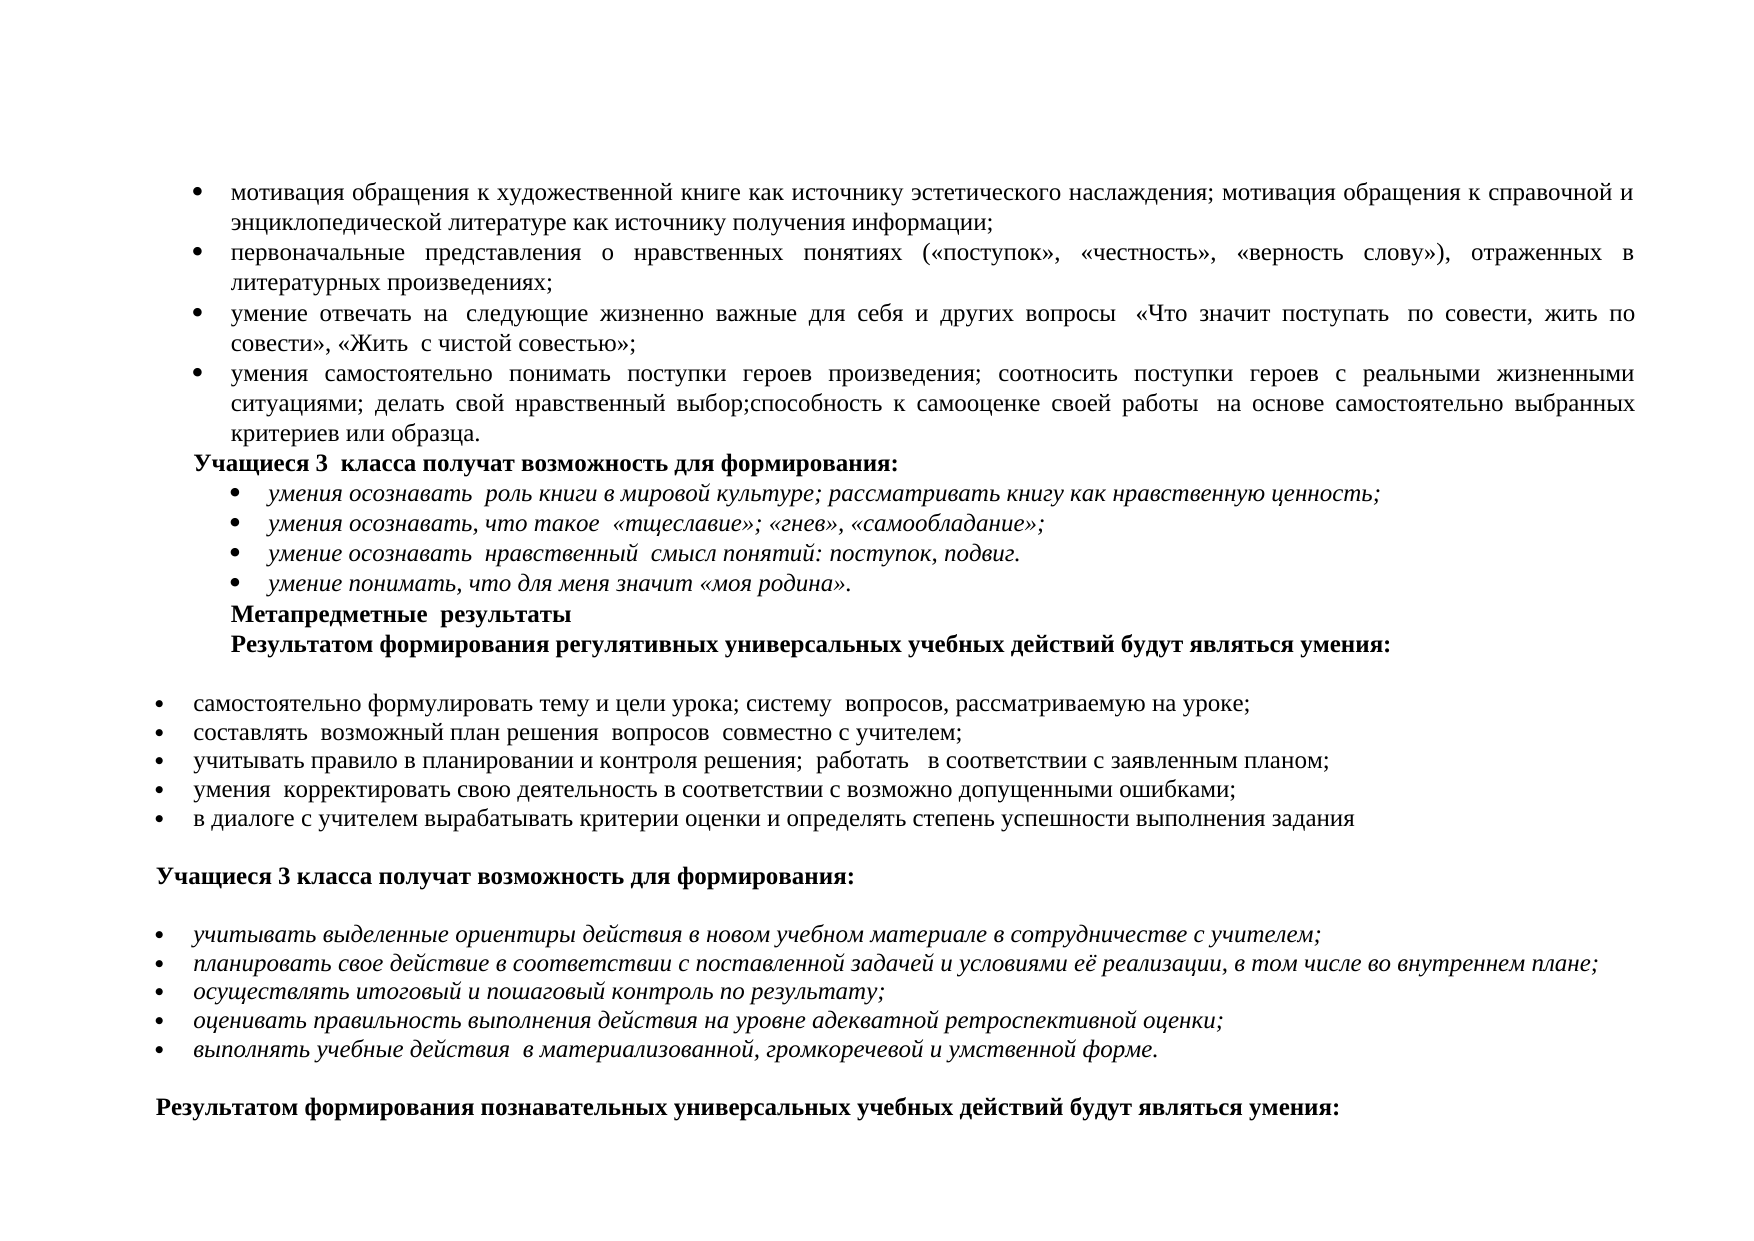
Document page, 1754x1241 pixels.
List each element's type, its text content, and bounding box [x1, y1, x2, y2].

list первоначальные представления о нравственных понятиях («поступок», «честность», «верность слову»), отраженных в литературных произведениях; [193, 237, 1636, 296]
list оценивать правильность выполнения действия на уровне адекватной ретроспективной оценки; [156, 1005, 1636, 1034]
list умения корректировать свою деятельность в соответствии с возможно допущенными ошибками; [156, 774, 1636, 803]
list осуществлять итоговый и пошаговый контроль по результату; [156, 976, 1636, 1005]
list учитывать выделенные ориентиры действия в новом учебном материале в сотрудничестве с учителем; [156, 919, 1636, 948]
text Результатом формирования регулятивных универсальных учебных действий будут являться умения: [231, 629, 1636, 657]
text Учащиеся 3 класса получат возможность для формирования: [193, 448, 1636, 477]
list учитывать правило в планировании и контроля решения; работать в соответствии с заявленным планом; [156, 746, 1636, 774]
list мотивация обращения к художественной книге как источнику эстетического наслаждения; мотивация обращения к справочной и энциклопедической литературе как источнику получения информации; [193, 177, 1636, 236]
list планировать свое действие в соответствии с поставленной задачей и условиями её реализации, в том числе во внутреннем плане; [156, 948, 1636, 976]
text Результатом формирования познавательных универсальных учебных действий будут являться умения: [156, 1092, 1636, 1121]
list в диалоге с учителем вырабатывать критерии оценки и определять степень успешности выполнения задания [156, 803, 1636, 832]
list самостоятельно формулировать тему и цели урока; систему вопросов, рассматриваемую на уроке; [156, 688, 1636, 717]
list умения самостоятельно понимать поступки героев произведения; соотносить поступки героев с реальными жизненными ситуациями; делать свой нравственный выбор;способность к самооценке своей работы на основе самостоятельно выбранных критериев или образца. [193, 358, 1636, 447]
list составлять возможный план решения вопросов совместно с учителем; [156, 717, 1636, 746]
list умение понимать, что для меня значит «моя родина». [231, 568, 1636, 597]
text Учащиеся 3 класса получат возможность для формирования: [156, 861, 1636, 890]
text Метапредметные результаты [231, 599, 1636, 627]
list умения осознавать, что такое «тщеславие»; «гнев», «самообладание»; [231, 508, 1636, 537]
list умения осознавать роль книги в мировой культуре; рассматривать книгу как нравственную ценность; [231, 478, 1636, 507]
list выполнять учебные действия в материализованной, громкоречевой и умственной форме. [156, 1034, 1636, 1063]
list умение осознавать нравственный смысл понятий: поступок, подвиг. [231, 538, 1636, 567]
list умение отвечать на следующие жизненно важные для себя и других вопросы «Что значит поступать по совести, жить по совести», «Жить с чистой совестью»; [193, 298, 1636, 356]
